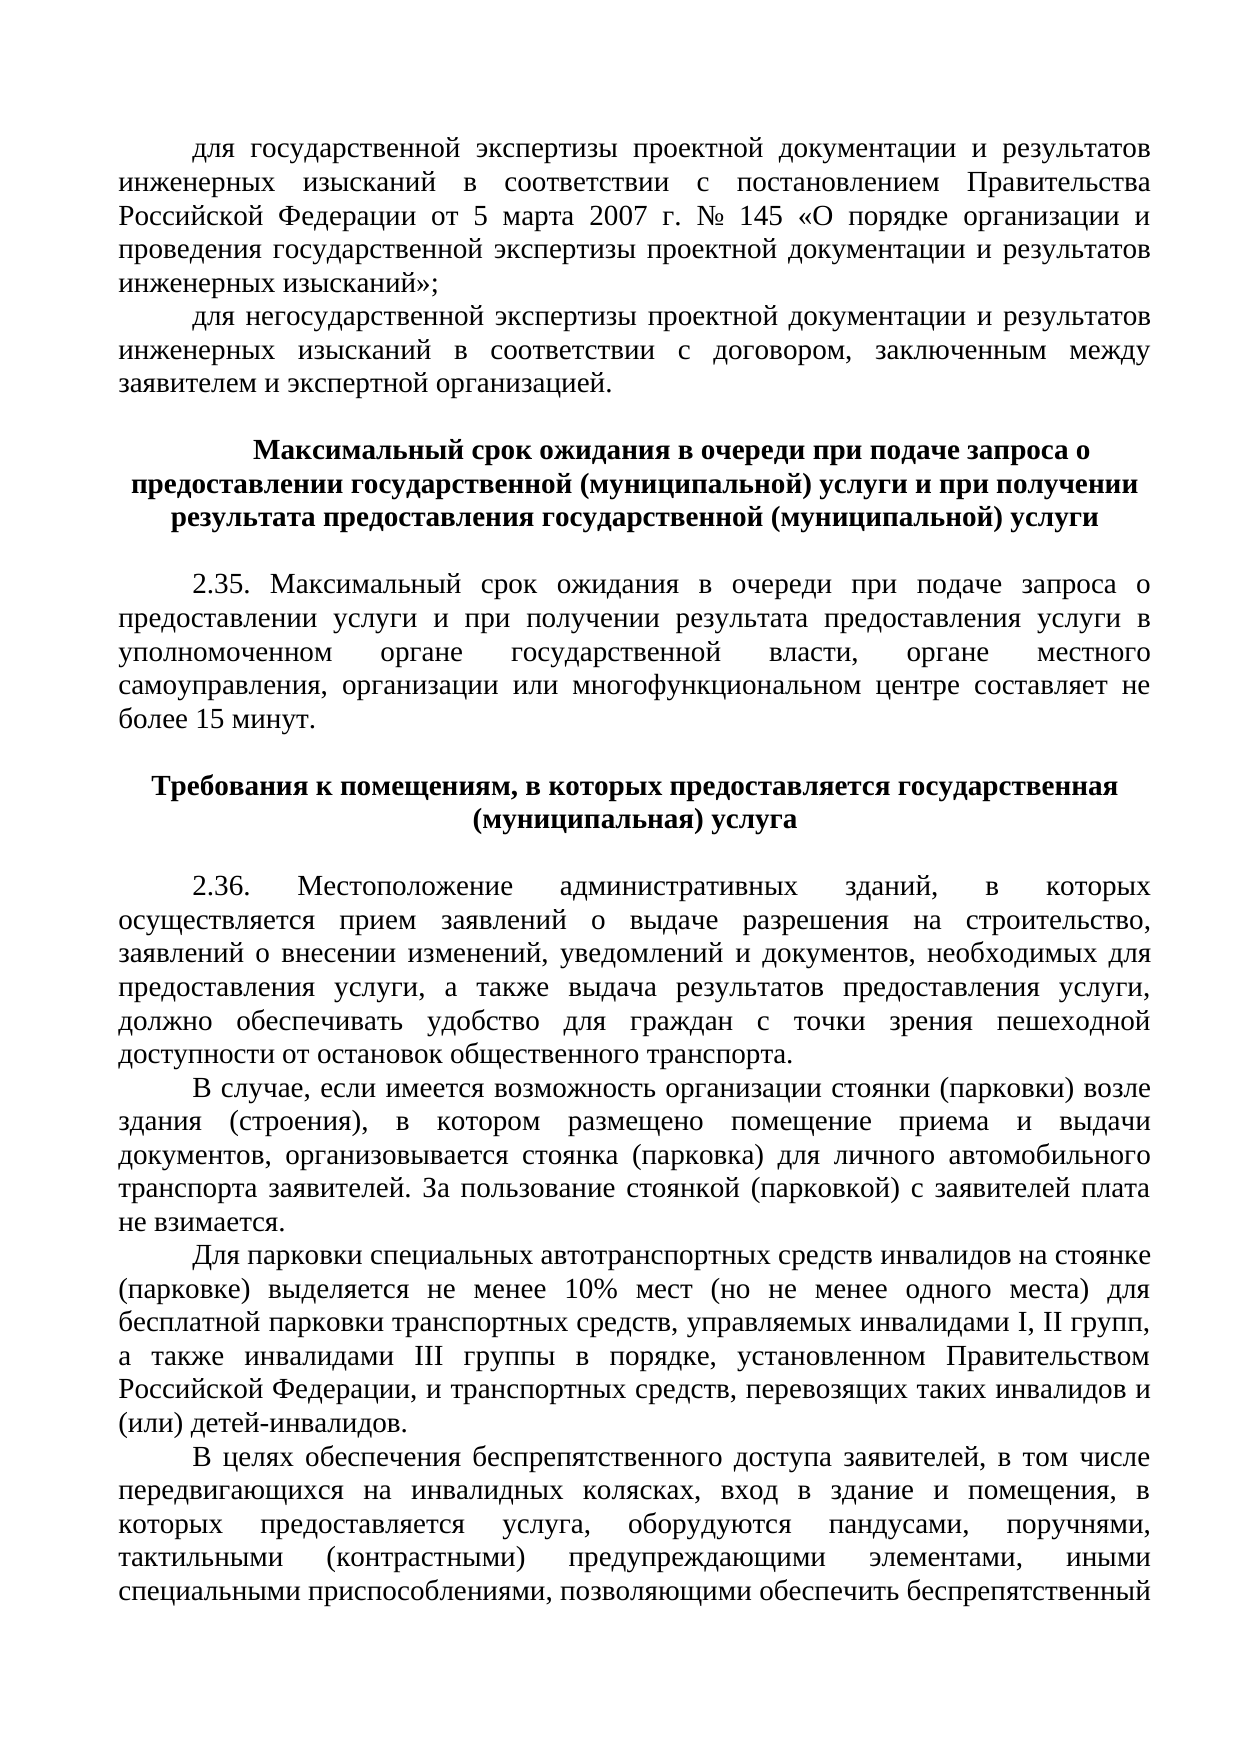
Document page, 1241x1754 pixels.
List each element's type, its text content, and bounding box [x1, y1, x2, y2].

text 2.36. Местоположение административных зданий, в которых осуществляется прием заявлений о выдаче разрешения на строительство, заявлений о внесении изменений, уведомлений и документов, необходимых для предоставления услуги, а также выдача результатов предоставления услуги, должно обеспечивать удобство для граждан с точки зрения пешеходной доступности от остановок общественного транспорта. [118, 868, 1152, 1070]
text Требования к помещениям, в которых предоставляется государственная (муниципальная) услуга [118, 768, 1152, 835]
text 2.35. Максимальный срок ожидания в очереди при подаче запроса о предоставлении услуги и при получении результата предоставления услуги в уполномоченном органе государственной власти, органе местного самоуправления, организации или многофункциональном центре составляет не более 15 минут. [118, 567, 1152, 734]
text для негосударственной экспертизы проектной документации и результатов инженерных изысканий в соответствии с договором, заключенным между заявителем и экспертной организацией. [118, 298, 1152, 399]
text для государственной экспертизы проектной документации и результатов инженерных изысканий в соответствии с постановлением Правительства Российской Федерации от 5 марта 2007 г. № 145 «О порядке организации и проведения государственной экспертизы проектной документации и результатов инженерных изысканий»; [118, 131, 1152, 298]
text В случае, если имеется возможность организации стоянки (парковки) возле здания (строения), в котором размещено помещение приема и выдачи документов, организовывается стоянка (парковка) для личного автомобильного транспорта заявителей. За пользование стоянкой (парковкой) с заявителей плата не взимается. [118, 1070, 1152, 1237]
text Максимальный срок ожидания в очереди при подаче запроса о предоставлении государственной (муниципальной) услуги и при получении результата предоставления государственной (муниципальной) услуги [118, 432, 1152, 533]
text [118, 1439, 1152, 1606]
text Для парковки специальных автотранспортных средств инвалидов на стоянке (парковке) выделяется не менее 10% мест (но не менее одного места) для бесплатной парковки транспортных средств, управляемых инвалидами I, II групп, а также инвалидами III группы в порядке, установленном Правительством Российской Федерации, и транспортных средств, перевозящих таких инвалидов и (или) детей-инвалидов. [118, 1237, 1152, 1439]
